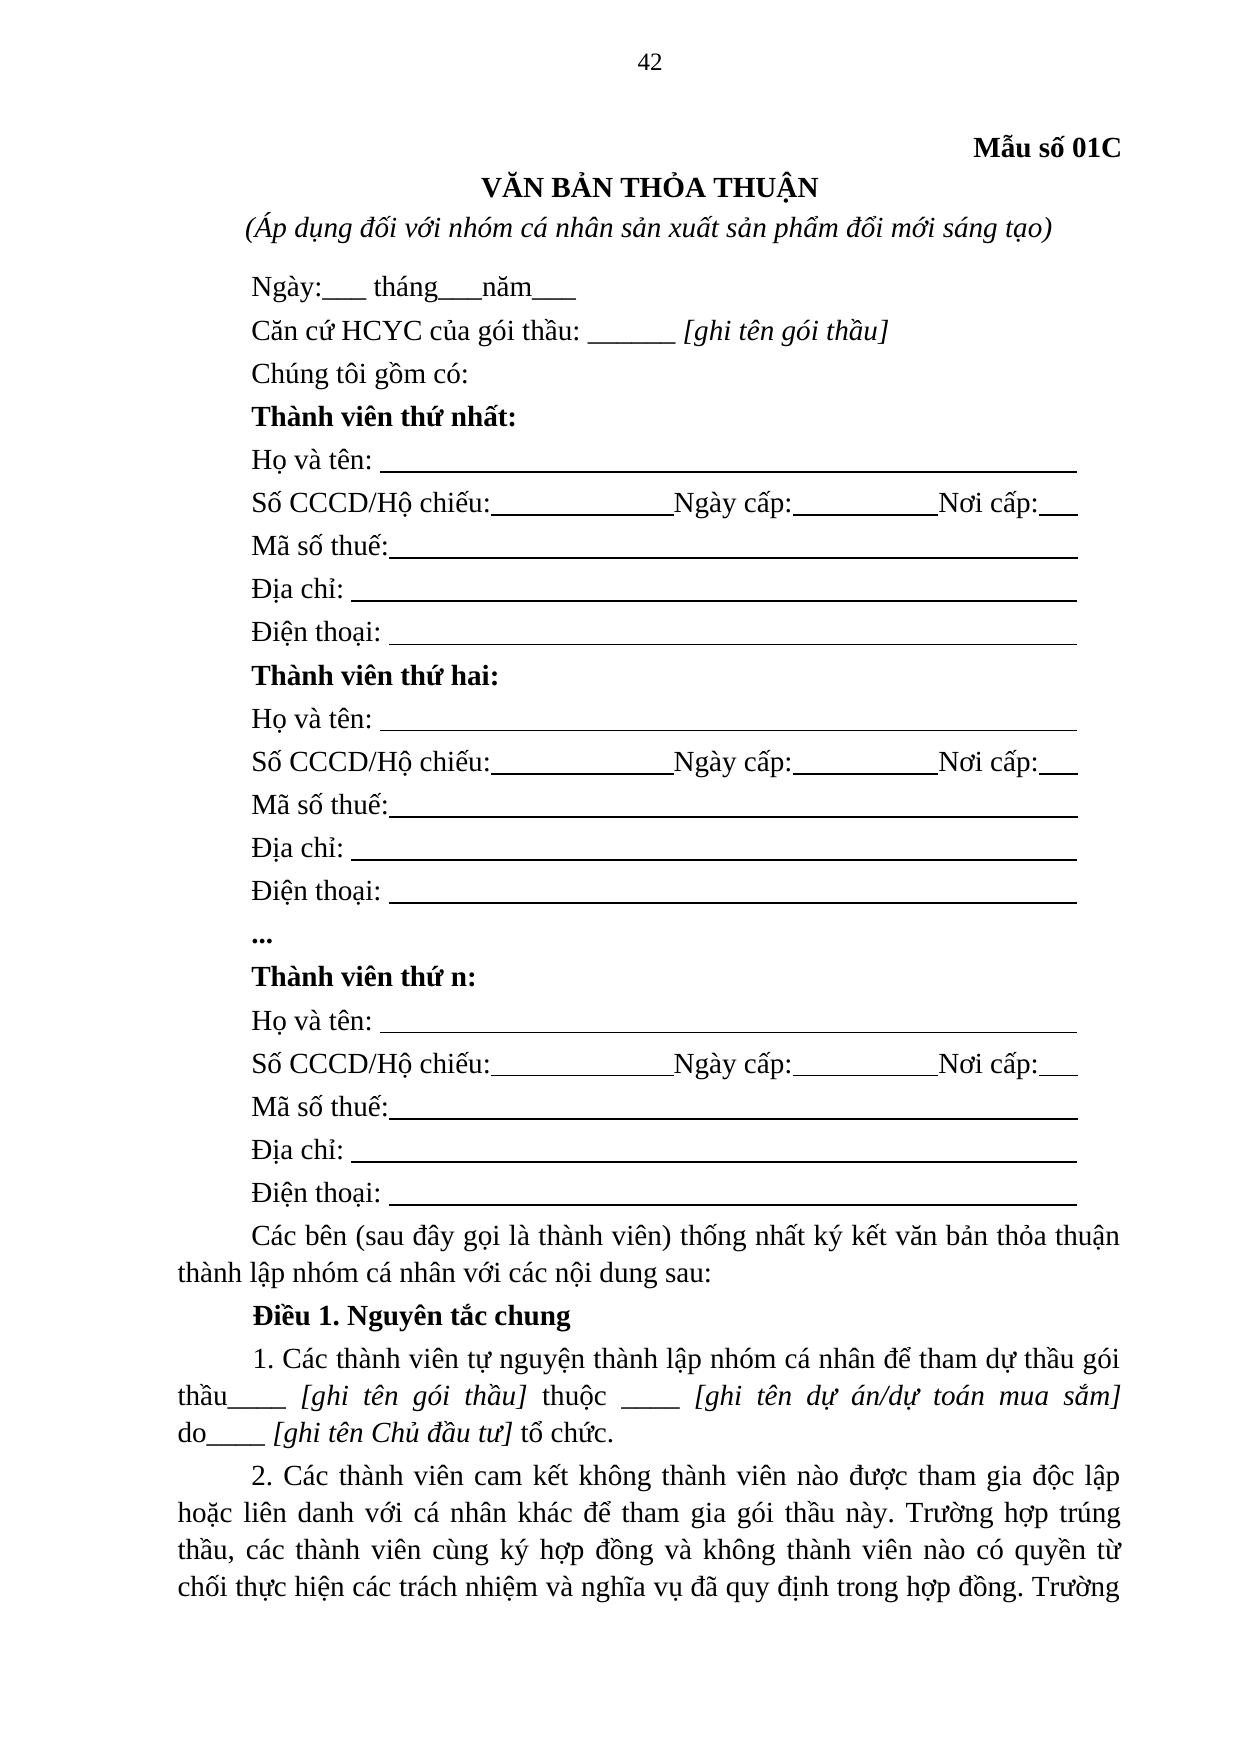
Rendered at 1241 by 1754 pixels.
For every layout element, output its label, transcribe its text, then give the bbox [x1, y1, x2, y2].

text Điện thoại: [177, 873, 1122, 907]
text Mẫu số 01C [177, 131, 1122, 164]
text Mã số thuế: [177, 787, 1122, 821]
text Số CCCD/Hộ chiếu: Ngày cấp: Nơi cấp: [177, 1046, 1122, 1079]
text Địa chỉ: [177, 1132, 1122, 1166]
text Thành viên thứ nhất: [177, 399, 1122, 432]
text Họ và tên: [177, 442, 1122, 476]
text Họ và tên: [177, 701, 1122, 734]
text Các bên (sau đây gọi là thành viên) thống nhất ký kết văn bản thỏa thuận thành lập nhóm cá nhân với các nội dung sau: [177, 1218, 1122, 1289]
text Mã số thuế: [177, 1089, 1122, 1122]
text Mã số thuế: [177, 528, 1122, 562]
subtitle VĂN BẢN THỎA THUẬN [177, 170, 1122, 204]
text Địa chỉ: [177, 571, 1122, 605]
text ... [177, 916, 1122, 950]
text Điều 1. Nguyên tắc chung [177, 1298, 1122, 1332]
text Thành viên thứ n: [177, 959, 1122, 993]
text Họ và tên: [177, 1003, 1122, 1036]
text Địa chỉ: [177, 830, 1122, 864]
text Chúng tôi gồm có: [177, 356, 1122, 389]
text Điện thoại: [177, 614, 1122, 648]
text Điện thoại: [177, 1175, 1122, 1209]
text Số CCCD/Hộ chiếu: Ngày cấp: Nơi cấp: [177, 485, 1122, 519]
text (Áp dụng đối với nhóm cá nhân sản xuất sản phẩm đổi mới sáng tạo) [177, 210, 1122, 244]
text Ngày:___ tháng___năm___ [177, 269, 1122, 303]
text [177, 1458, 1122, 1602]
text 1. Các thành viên tự nguyện thành lập nhóm cá nhân để tham dự thầu gói thầu____ [ghi tên gói thầu] thuộc ____ [ghi tên dự án/dự toán mua sắm] do____ [ghi tên Chủ đầu tư] tổ chức. [177, 1341, 1122, 1449]
text Thành viên thứ hai: [177, 658, 1122, 691]
text Căn cứ HCYC của gói thầu: ______ [ghi tên gói thầu] [177, 313, 1122, 346]
text Số CCCD/Hộ chiếu: Ngày cấp: Nơi cấp: [177, 744, 1122, 777]
